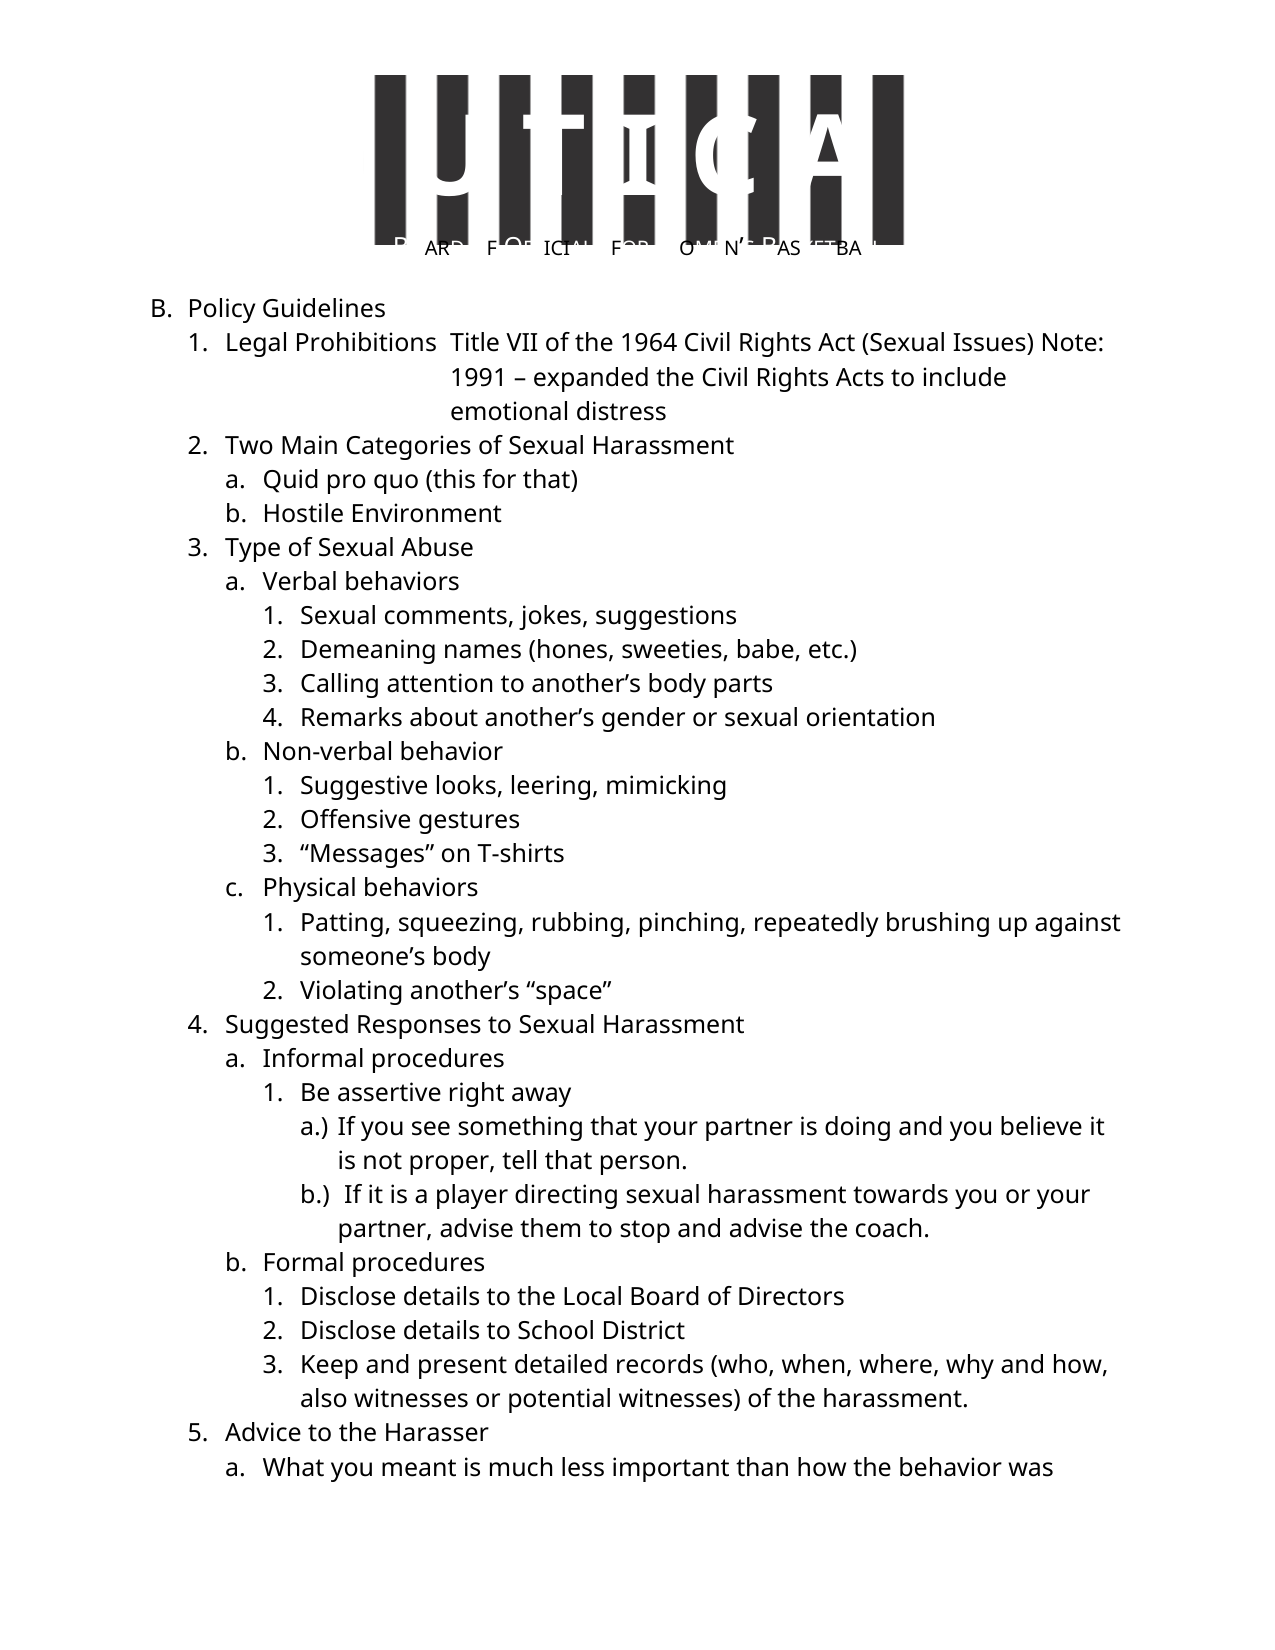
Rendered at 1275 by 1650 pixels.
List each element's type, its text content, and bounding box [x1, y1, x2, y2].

text 3. Calling attention to another’s body parts [262, 666, 1125, 700]
text a.) If you see something that your partner is doing and you believe it is not proper, tell that person. [300, 1108, 1125, 1177]
text 2. Two Main Categories of Sexual Harassment [187, 427, 1125, 461]
text b. Formal procedures [225, 1245, 1125, 1279]
text a. Verbal behaviors [225, 563, 1125, 598]
text 3. Keep and present detailed records (who, when, where, why and how, also witnesses or potential witnesses) of the harassment. [262, 1347, 1125, 1415]
text 1. Patting, squeezing, rubbing, pinching, repeatedly brushing up against someone’s body [262, 904, 1125, 972]
text 1. Suggestive looks, leering, mimicking [262, 768, 1125, 802]
text 5. Advice to the Harasser [187, 1415, 1125, 1449]
text 4. Suggested Responses to Sexual Harassment [187, 1006, 1125, 1040]
text 4. Remarks about another’s gender or sexual orientation [262, 700, 1125, 734]
picture [363, 75, 914, 245]
text b. Hostile Environment [225, 495, 1125, 529]
picture [397, 239, 404, 245]
text c. Physical behaviors [225, 870, 1125, 904]
picture [507, 239, 519, 245]
text 2. Violating another’s “space” [262, 972, 1125, 1006]
text 1. Disclose details to the Local Board of Directors [262, 1279, 1125, 1313]
text 2. Offensive gestures [262, 802, 1125, 836]
text a. Quid pro quo (this for that) [225, 461, 1125, 495]
text 2. Disclose details to School District [262, 1313, 1125, 1347]
text 1. Legal Prohibitions Title VII of the 1964 Civil Rights Act (Sexual Issues) Note: 1991 – expanded the Civil Rights Acts to include emotional distress [187, 325, 1125, 427]
text 1. Be assertive right away [262, 1074, 1125, 1108]
text 3. Type of Sexual Abuse [187, 529, 1125, 563]
text 1. Sexual comments, jokes, suggestions [262, 598, 1125, 632]
text 3. “Messages” on T-shirts [262, 836, 1125, 870]
text 2. Demeaning names (hones, sweeties, babe, etc.) [262, 632, 1125, 666]
text b.) If it is a player directing sexual harassment towards you or your partner, advise them to stop and advise the coach. [300, 1177, 1125, 1245]
text b. Non-verbal behavior [225, 734, 1125, 768]
picture [766, 239, 773, 245]
text B. Policy Guidelines [150, 291, 1125, 325]
text a. Informal procedures [225, 1040, 1125, 1074]
